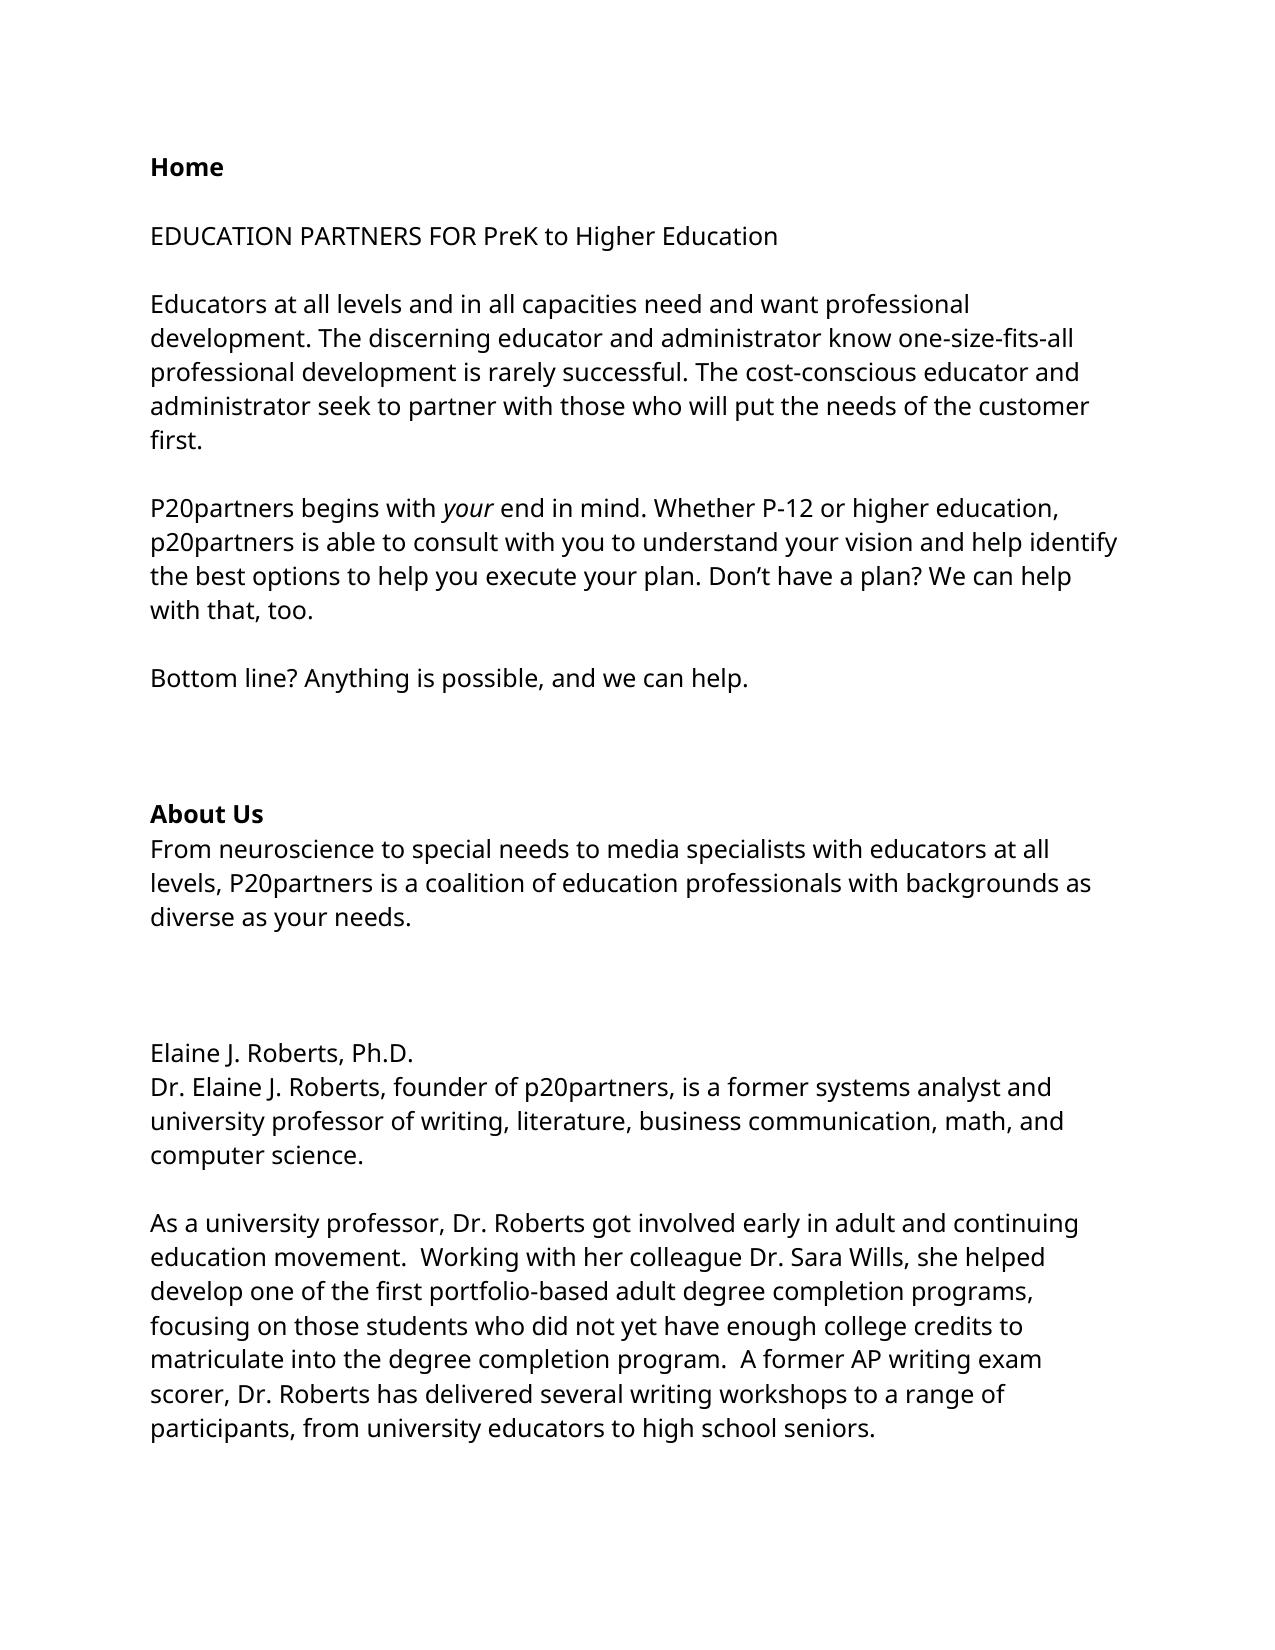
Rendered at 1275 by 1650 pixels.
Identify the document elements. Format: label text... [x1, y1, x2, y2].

text Elaine J. Roberts, Ph.D. [150, 1036, 1125, 1070]
text From neuroscience to special needs to media specialists with educators at all levels, P20partners is a coalition of education professionals with backgrounds as diverse as your needs. [150, 831, 1125, 933]
text About Us [150, 797, 1125, 831]
text Educators at all levels and in all capacities need and want professional development. The discerning educator and administrator know one-size-fits-all professional development is rarely successful. The cost-conscious educator and administrator seek to partner with those who will put the needs of the customer first. [150, 286, 1125, 457]
text As a university professor, Dr. Roberts got involved early in adult and continuing education movement. Working with her colleague Dr. Sara Wills, she helped develop one of the first portfolio-based adult degree completion programs, focusing on those students who did not yet have enough college credits to matriculate into the degree completion program. A former AP writing exam scorer, Dr. Roberts has delivered several writing workshops to a range of participants, from university educators to high school seniors. [150, 1206, 1125, 1444]
text EDUCATION PARTNERS FOR PreK to Higher Education [150, 218, 1125, 252]
text Dr. Elaine J. Roberts, founder of p20partners, is a former systems analyst and university professor of writing, literature, business communication, math, and computer science. [150, 1070, 1125, 1172]
text P20partners begins with your end in mind. Whether P-12 or higher education, p20partners is able to consult with you to understand your vision and help identify the best options to help you execute your plan. Don’t have a plan? We can help with that, too. [150, 491, 1125, 627]
text Home [150, 150, 1125, 184]
text Bottom line? Anything is possible, and we can help. [150, 661, 1125, 695]
